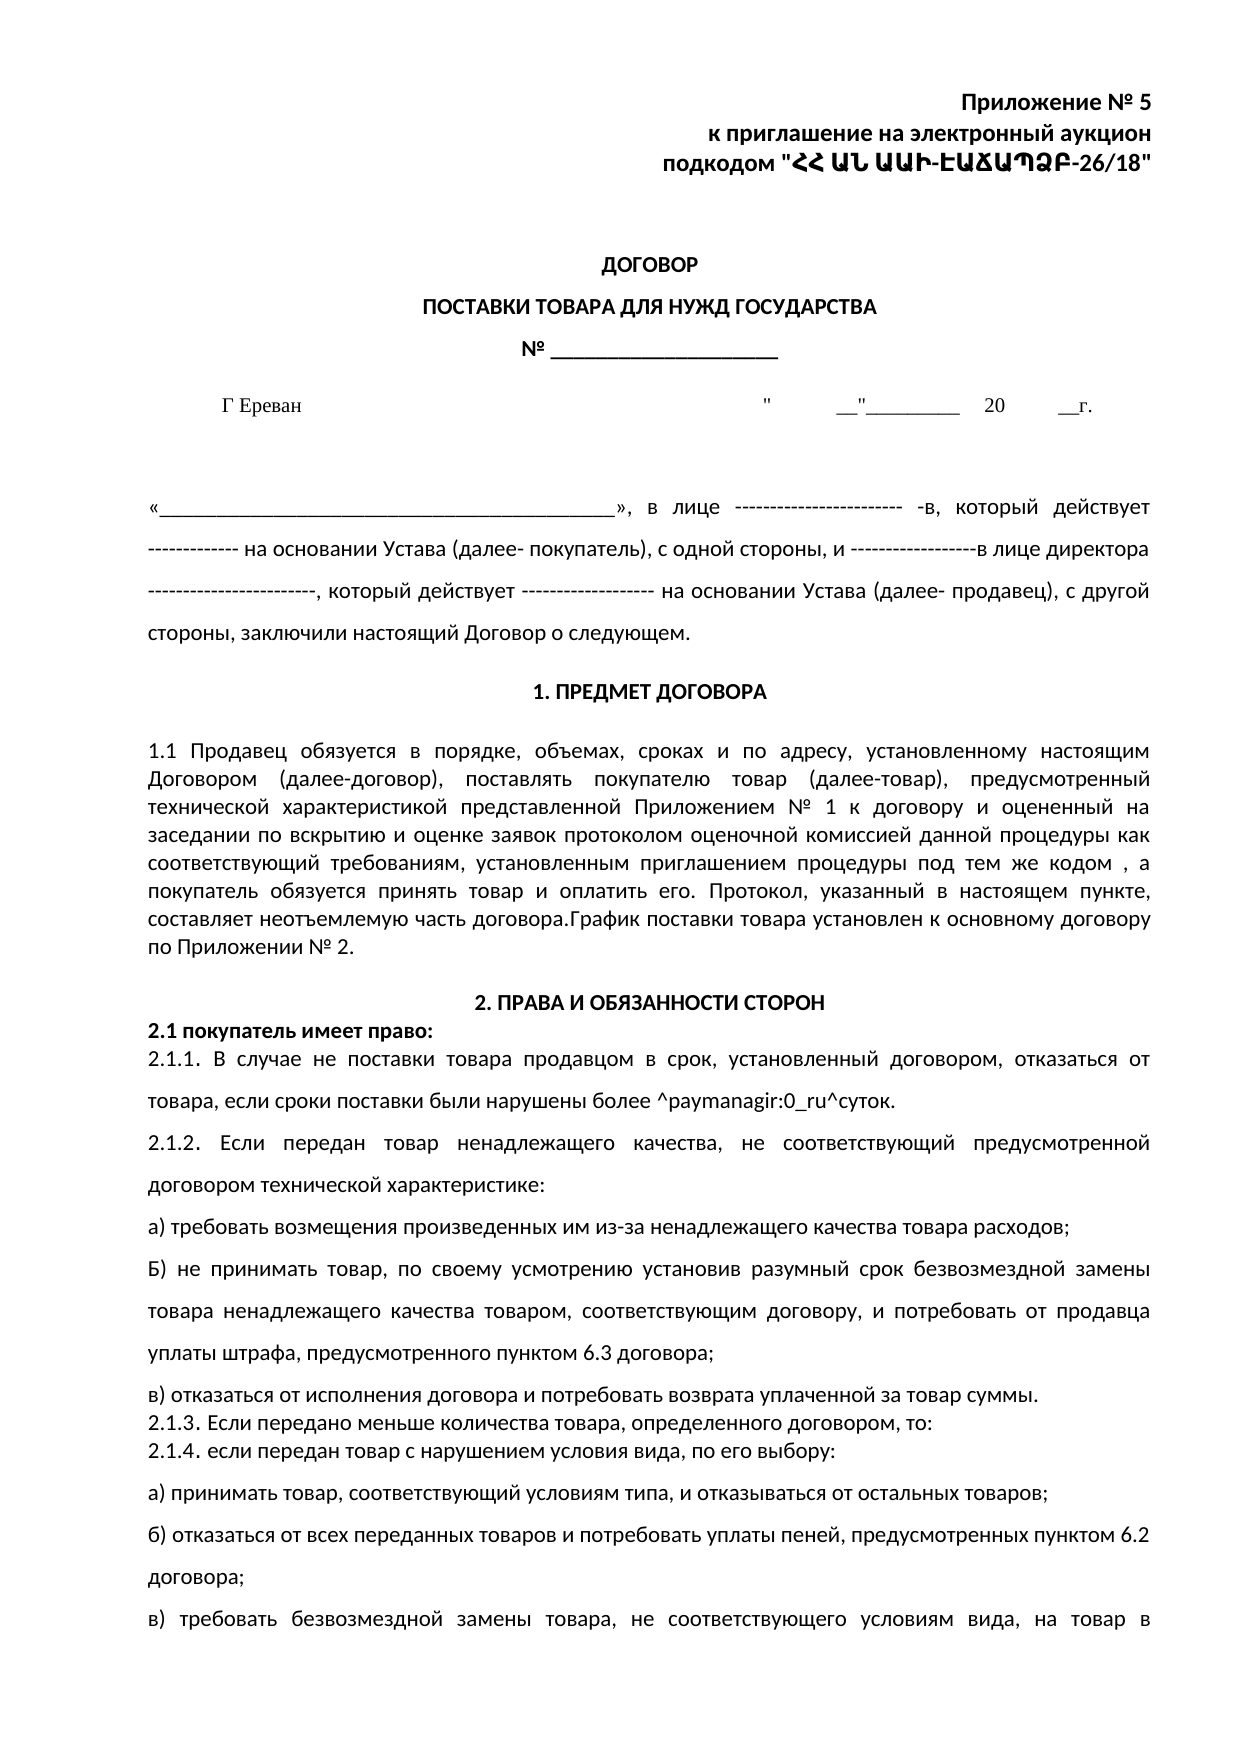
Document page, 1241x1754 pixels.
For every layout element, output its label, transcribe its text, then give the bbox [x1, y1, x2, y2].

list 2. ПРАВА И ОБЯЗАННОСТИ СТОРОН [148, 988, 1152, 1016]
text 1. ПРЕДМЕТ ДОГОВОРА [148, 677, 1152, 705]
text ПОСТАВКИ ТОВАРА ДЛЯ НУЖД ГОСУДАРСТВА [148, 292, 1152, 321]
text 2.1.3․ Если передано меньше количества товара, определенного договором, то: [148, 1408, 1152, 1436]
text в) отказаться от исполнения договора и потребовать возврата уплаченной за товар суммы. [148, 1380, 1152, 1408]
text подкодом "ՀՀ ԱՆ ԱԱԻ-ԷԱՃԱՊՁԲ-26/18" [177, 147, 1152, 178]
list 2.1.2․ Если передан товар ненадлежащего качества, не соответствующий предусмотренной договором технической характеристике: [148, 1128, 1152, 1198]
text «________________________________________», в лице ------------------------ -в, который действует ------------- на основании Устава (далее- покупатель), с одной стороны, и ------------------в лице директора ------------------------, который действует ------------------- на основании Устава (далее- продавец), с другой стороны, заключили настоящий Договор о следующем. [148, 492, 1152, 646]
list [148, 1604, 1152, 1632]
list Б) не принимать товар, по своему усмотрению установив разумный срок безвозмездной замены товара ненадлежащего качества товаром, соответствующим договору, и потребовать от продавца уплаты штрафа, предусмотренного пунктом 6.3 договора; [148, 1254, 1152, 1366]
list 2.1.1․ В случае не поставки товара продавцом в срок, установленный договором, отказаться от товара, если сроки поставки были нарушены более ^paymanagir:0_ru^суток. [148, 1044, 1152, 1114]
text ДОГОВОР [148, 251, 1152, 278]
text 2.1 покупатель имеет право: [148, 1016, 1152, 1044]
text к приглашение на электронный аукцион [177, 117, 1152, 147]
list а) требовать возмещения произведенных им из-за ненадлежащего качества товара расходов; [148, 1212, 1152, 1240]
list 2.1.4․ если передан товар с нарушением условия вида, по его выбору: [148, 1436, 1152, 1464]
table_header Г Ереван [136, 393, 620, 434]
list б) отказаться от всех переданных товаров и потребовать уплаты пеней, предусмотренных пунктом 6.2 договора; [148, 1520, 1152, 1590]
text № ____________________ [148, 334, 1152, 362]
list а) принимать товар, соответствующий условиям типа, и отказываться от остальных товаров; [148, 1478, 1152, 1506]
table_header " __"_________ 20 __г. [620, 393, 1104, 434]
text 1.1 Продавец обязуется в порядке, объемах, сроках и по адресу, установленному настоящим Договором (далее-договор), поставлять покупателю товар (далее-товар), предусмотренный технической характеристикой представленной Приложением № 1 к договору и оцененный на заседании по вскрытию и оценке заявок протоколом оценочной комиссией данной процедуры как соответствующий требованиям, установленным приглашением процедуры под тем же кодом , а покупатель обязуется принять товар и оплатить его. Протокол, указанный в настоящем пункте, составляет неотъемлемую часть договора.График поставки товара установлен к основному договору по Приложении № 2. [148, 736, 1152, 960]
text Приложение № 5 [148, 86, 1152, 117]
